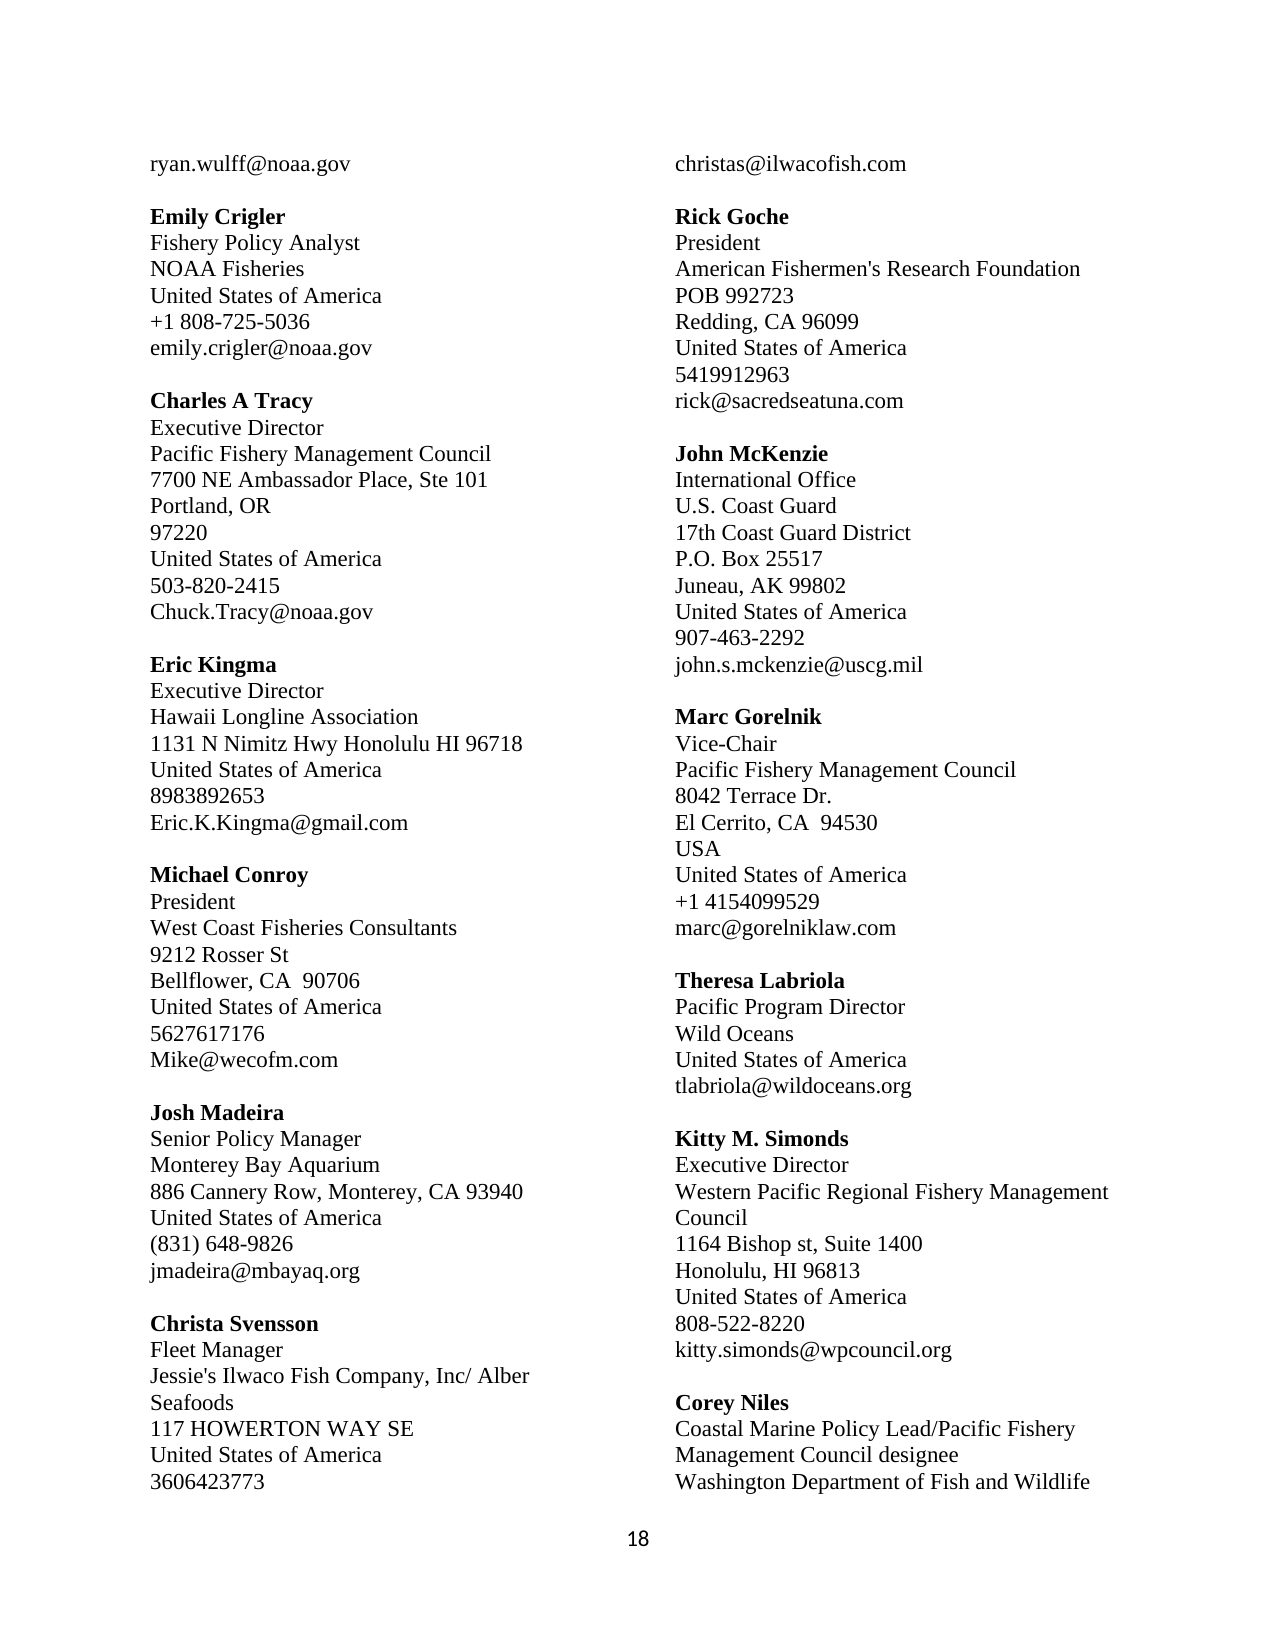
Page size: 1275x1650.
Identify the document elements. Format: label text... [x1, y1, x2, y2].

text Fleet Manager [150, 1336, 600, 1362]
text Rick Goche [675, 203, 1125, 229]
text 117 HOWERTON WAY SE [150, 1415, 600, 1441]
text NOAA Fisheries [150, 255, 600, 282]
text 5627617176 [150, 1020, 600, 1046]
text Pacific Program Director [675, 993, 1125, 1020]
text Executive Director [675, 1151, 1125, 1178]
text 1131 N Nimitz Hwy Honolulu HI 96718 [150, 730, 600, 756]
text +1 4154099529 [675, 888, 1125, 914]
text United States of America [150, 282, 600, 308]
text 886 Cannery Row, Monterey, CA 93940 [150, 1178, 600, 1204]
text 503-820-2415 [150, 572, 600, 598]
text United States of America [675, 334, 1125, 361]
text Corey Niles [675, 1389, 1125, 1415]
text United States of America [675, 862, 1125, 888]
text Charles A Tracy [150, 387, 600, 413]
text 5419912963 [675, 361, 1125, 387]
text Senior Policy Manager [150, 1125, 600, 1151]
text Monterey Bay Aquarium [150, 1151, 600, 1178]
text Christa Svensson [150, 1309, 600, 1336]
text 17th Coast Guard District P.O. Box 25517 Juneau, AK 99802 [675, 519, 1125, 598]
text Hawaii Longline Association [150, 703, 600, 730]
text United States of America [150, 1204, 600, 1231]
text emily.crigler@noaa.gov [150, 334, 600, 361]
text Jessie's Ilwaco Fish Company, Inc/ Alber Seafoods [150, 1362, 600, 1415]
text 3606423773 [150, 1468, 600, 1494]
text John McKenzie [675, 440, 1125, 466]
text Michael Conroy [150, 862, 600, 888]
text Coastal Marine Policy Lead/Pacific Fishery Management Council designee [675, 1415, 1125, 1468]
text U.S. Coast Guard [675, 493, 1125, 519]
text Marc Gorelnik [675, 703, 1125, 730]
text Washington Department of Fish and Wildlife [675, 1468, 1125, 1494]
text Josh Madeira [150, 1099, 600, 1125]
text Theresa Labriola [675, 967, 1125, 993]
text Kitty M. Simonds [675, 1125, 1125, 1151]
text (831) 648-9826 [150, 1231, 600, 1257]
text marc@gorelniklaw.com [675, 914, 1125, 941]
text 9212 Rosser St Bellflower, CA 90706 [150, 941, 600, 993]
text kitty.simonds@wpcouncil.org [675, 1336, 1125, 1362]
text Executive Director [150, 413, 600, 440]
text Eric Kingma [150, 651, 600, 677]
text United States of America [150, 993, 600, 1020]
text Fishery Policy Analyst [150, 229, 600, 255]
text Pacific Fishery Management Council [675, 756, 1125, 782]
text ryan.wulff@noaa.gov [150, 150, 600, 176]
text Pacific Fishery Management Council [150, 440, 600, 466]
text Emily Crigler [150, 203, 600, 229]
text Chuck.Tracy@noaa.gov [150, 598, 600, 624]
text john.s.mckenzie@uscg.mil [675, 651, 1125, 677]
text International Office [675, 466, 1125, 493]
text 1164 Bishop st, Suite 1400 Honolulu, HI 96813 [675, 1231, 1125, 1283]
text Eric.K.Kingma@gmail.com [150, 809, 600, 835]
text United States of America [150, 545, 600, 572]
text Vice-Chair [675, 730, 1125, 756]
text United States of America [150, 1441, 600, 1468]
text President [675, 229, 1125, 255]
text Western Pacific Regional Fishery Management Council [675, 1178, 1125, 1231]
text +1 808-725-5036 [150, 308, 600, 334]
text West Coast Fisheries Consultants [150, 914, 600, 941]
text tlabriola@wildoceans.org [675, 1072, 1125, 1099]
text jmadeira@mbayaq.org [150, 1257, 600, 1283]
text 8983892653 [150, 782, 600, 809]
text American Fishermen's Research Foundation [675, 255, 1125, 282]
text POB 992723 Redding, CA 96099 [675, 282, 1125, 334]
text 8042 Terrace Dr. El Cerrito, CA 94530 USA [675, 782, 1125, 862]
text Executive Director [150, 677, 600, 703]
text 907-463-2292 [675, 624, 1125, 651]
text United States of America [675, 1046, 1125, 1072]
text United States of America [675, 1283, 1125, 1309]
text United States of America [675, 598, 1125, 624]
text President [150, 888, 600, 914]
text christas@ilwacofish.com [675, 150, 1125, 176]
text United States of America [150, 756, 600, 782]
text 7700 NE Ambassador Place, Ste 101 Portland, OR 97220 [150, 466, 600, 545]
text 808-522-8220 [675, 1309, 1125, 1336]
text Mike@wecofm.com [150, 1046, 600, 1072]
text rick@sacredseatuna.com [675, 387, 1125, 413]
text Wild Oceans [675, 1020, 1125, 1046]
